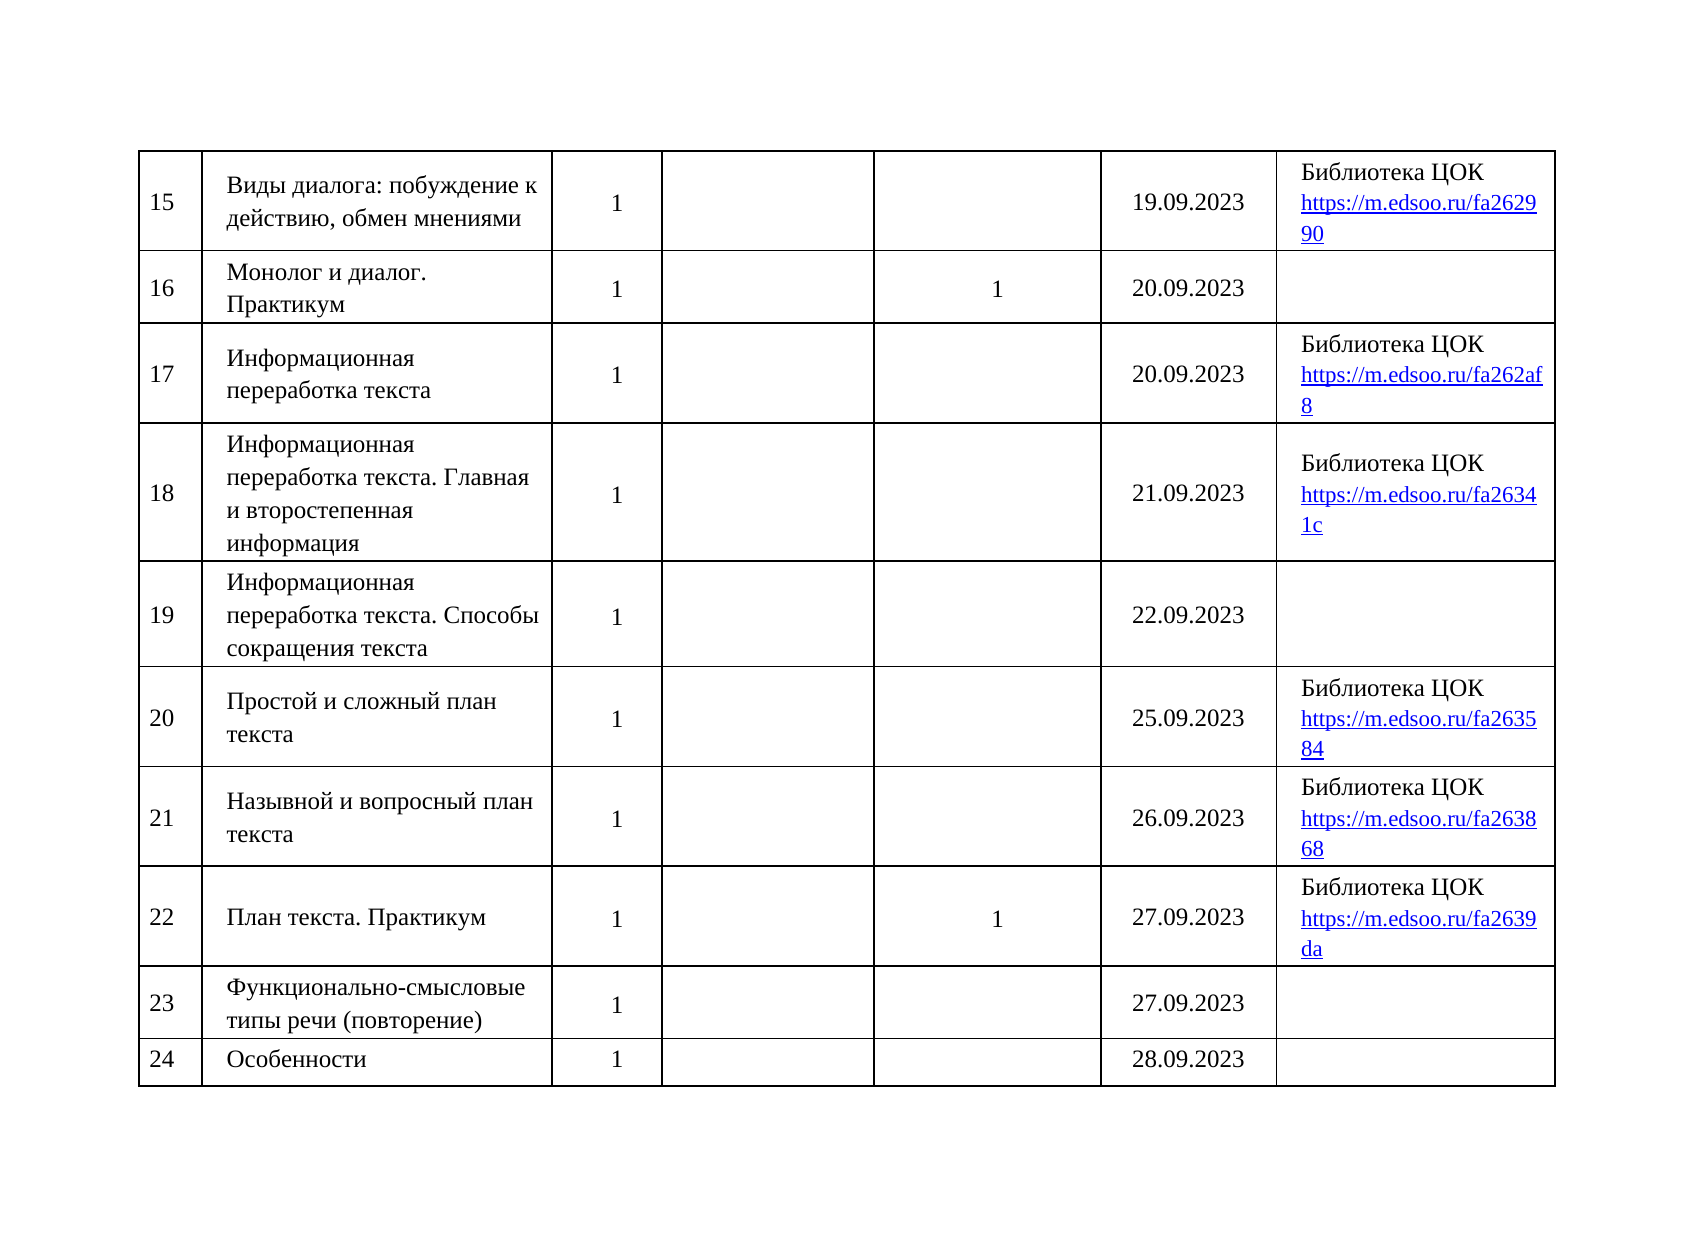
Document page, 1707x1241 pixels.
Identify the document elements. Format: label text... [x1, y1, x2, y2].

table_cell [875, 967, 1100, 1038]
table_cell 1 [553, 767, 661, 865]
table_cell [663, 767, 873, 865]
table_cell Библиотека ЦОК https://m.edsoo.ru/fa2639da [1277, 867, 1554, 965]
table_cell [875, 562, 1100, 666]
table_cell 20.09.2023 [1102, 324, 1276, 422]
table_cell Виды диалога: побуждение к действию, обмен мнениями [203, 152, 551, 250]
table_cell 21 [140, 767, 201, 865]
table_cell 28.09.2023 [1102, 1039, 1276, 1085]
table_cell 26.09.2023 [1102, 767, 1276, 865]
table_cell 18 [140, 424, 201, 560]
table_cell [875, 152, 1100, 250]
table_cell [663, 424, 873, 560]
table_cell 20.09.2023 [1102, 251, 1276, 322]
table_cell 1 [553, 1039, 661, 1085]
table_cell 15 [140, 152, 201, 250]
table_cell 1 [553, 251, 661, 322]
table_cell 21.09.2023 [1102, 424, 1276, 560]
table_cell Монолог и диалог. Практикум [203, 251, 551, 322]
table_cell 16 [140, 251, 201, 322]
table_cell [663, 1039, 873, 1085]
table_cell [663, 152, 873, 250]
table_cell 1 [553, 967, 661, 1038]
table_cell 1 [553, 867, 661, 965]
table_cell Информационная переработка текста. Способы сокращения текста [203, 562, 551, 666]
table_cell [1277, 562, 1554, 666]
table_cell [663, 967, 873, 1038]
table_cell [875, 767, 1100, 865]
table_cell [875, 1039, 1100, 1085]
table_cell [875, 424, 1100, 560]
table_cell План текста. Практикум [203, 867, 551, 965]
table_cell [663, 867, 873, 965]
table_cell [203, 1039, 551, 1085]
table_cell 27.09.2023 [1102, 867, 1276, 965]
table_cell 1 [553, 152, 661, 250]
table_cell [875, 324, 1100, 422]
table_cell 1 [875, 251, 1100, 322]
table_cell [663, 324, 873, 422]
table_cell [1277, 251, 1554, 322]
table_cell Библиотека ЦОК https://m.edsoo.ru/fa263868 [1277, 767, 1554, 865]
table_cell Информационная переработка текста [203, 324, 551, 422]
table_cell [663, 667, 873, 766]
table_cell 20 [140, 667, 201, 766]
table_cell Информационная переработка текста. Главная и второстепенная информация [203, 424, 551, 560]
table_cell 1 [875, 867, 1100, 965]
table_cell Библиотека ЦОК https://m.edsoo.ru/fa262af8 [1277, 324, 1554, 422]
table_cell 25.09.2023 [1102, 667, 1276, 766]
table_cell Функционально-смысловые типы речи (повторение) [203, 967, 551, 1038]
table_cell 1 [553, 324, 661, 422]
table_cell [663, 562, 873, 666]
table_cell Библиотека ЦОК https://m.edsoo.ru/fa262990 [1277, 152, 1554, 250]
table_cell 27.09.2023 [1102, 967, 1276, 1038]
table_cell [663, 251, 873, 322]
table_cell 17 [140, 324, 201, 422]
table_cell Библиотека ЦОК https://m.edsoo.ru/fa26341c [1277, 424, 1554, 560]
table_cell Библиотека ЦОК https://m.edsoo.ru/fa263584 [1277, 667, 1554, 766]
table_cell 1 [553, 667, 661, 766]
table_cell [1277, 967, 1554, 1038]
table_cell 19.09.2023 [1102, 152, 1276, 250]
table_cell 23 [140, 967, 201, 1038]
table_cell [1277, 1039, 1554, 1085]
table_cell [875, 667, 1100, 766]
table_cell Простой и сложный план текста [203, 667, 551, 766]
table_cell 24 [140, 1039, 201, 1085]
table_cell 1 [553, 562, 661, 666]
table_cell 1 [553, 424, 661, 560]
table_cell Назывной и вопросный план текста [203, 767, 551, 865]
table_cell 19 [140, 562, 201, 666]
table_cell 22.09.2023 [1102, 562, 1276, 666]
table_cell 22 [140, 867, 201, 965]
